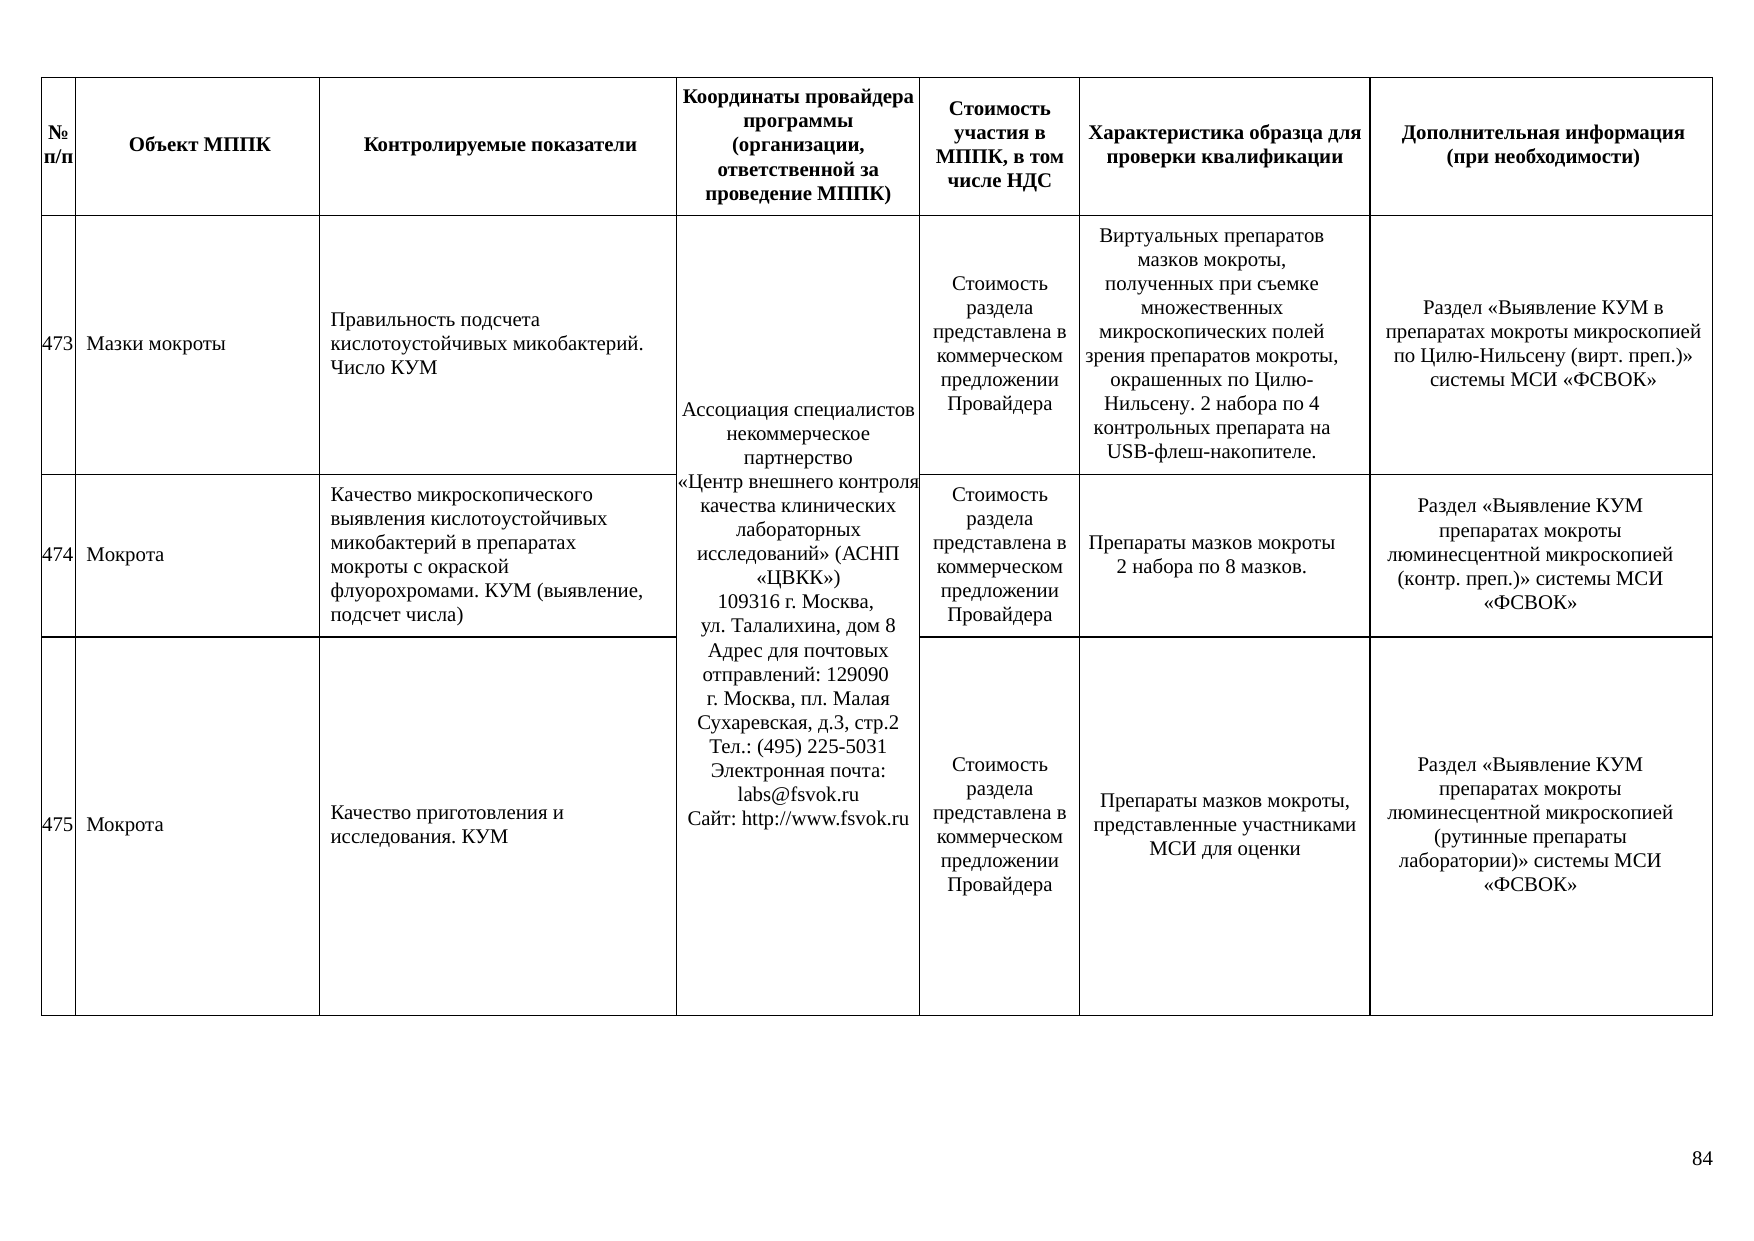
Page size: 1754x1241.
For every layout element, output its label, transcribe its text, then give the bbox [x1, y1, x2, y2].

table_header № п/п [42, 78, 75, 215]
table_header Объект МППК [76, 78, 319, 215]
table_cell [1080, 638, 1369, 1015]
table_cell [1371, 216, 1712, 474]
table_header Стоимость участия в МППК, в том числе НДС [920, 78, 1079, 215]
table_header Дополнительная информация (при необходимости) [1371, 78, 1712, 215]
table_header Координаты провайдера программы (организации, ответственной за проведение МППК) [677, 78, 919, 215]
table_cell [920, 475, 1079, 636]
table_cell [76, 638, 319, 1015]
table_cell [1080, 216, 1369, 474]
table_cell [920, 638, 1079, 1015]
table_header Контролируемые показатели [320, 78, 676, 215]
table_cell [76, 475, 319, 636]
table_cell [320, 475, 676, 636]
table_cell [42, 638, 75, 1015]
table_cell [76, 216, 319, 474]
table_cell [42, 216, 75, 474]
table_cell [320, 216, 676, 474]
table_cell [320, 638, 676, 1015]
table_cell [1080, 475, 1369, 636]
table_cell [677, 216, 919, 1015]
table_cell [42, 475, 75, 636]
table_header Характеристика образца для проверки квалификации [1080, 78, 1369, 215]
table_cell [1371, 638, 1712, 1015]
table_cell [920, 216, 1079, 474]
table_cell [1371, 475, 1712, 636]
